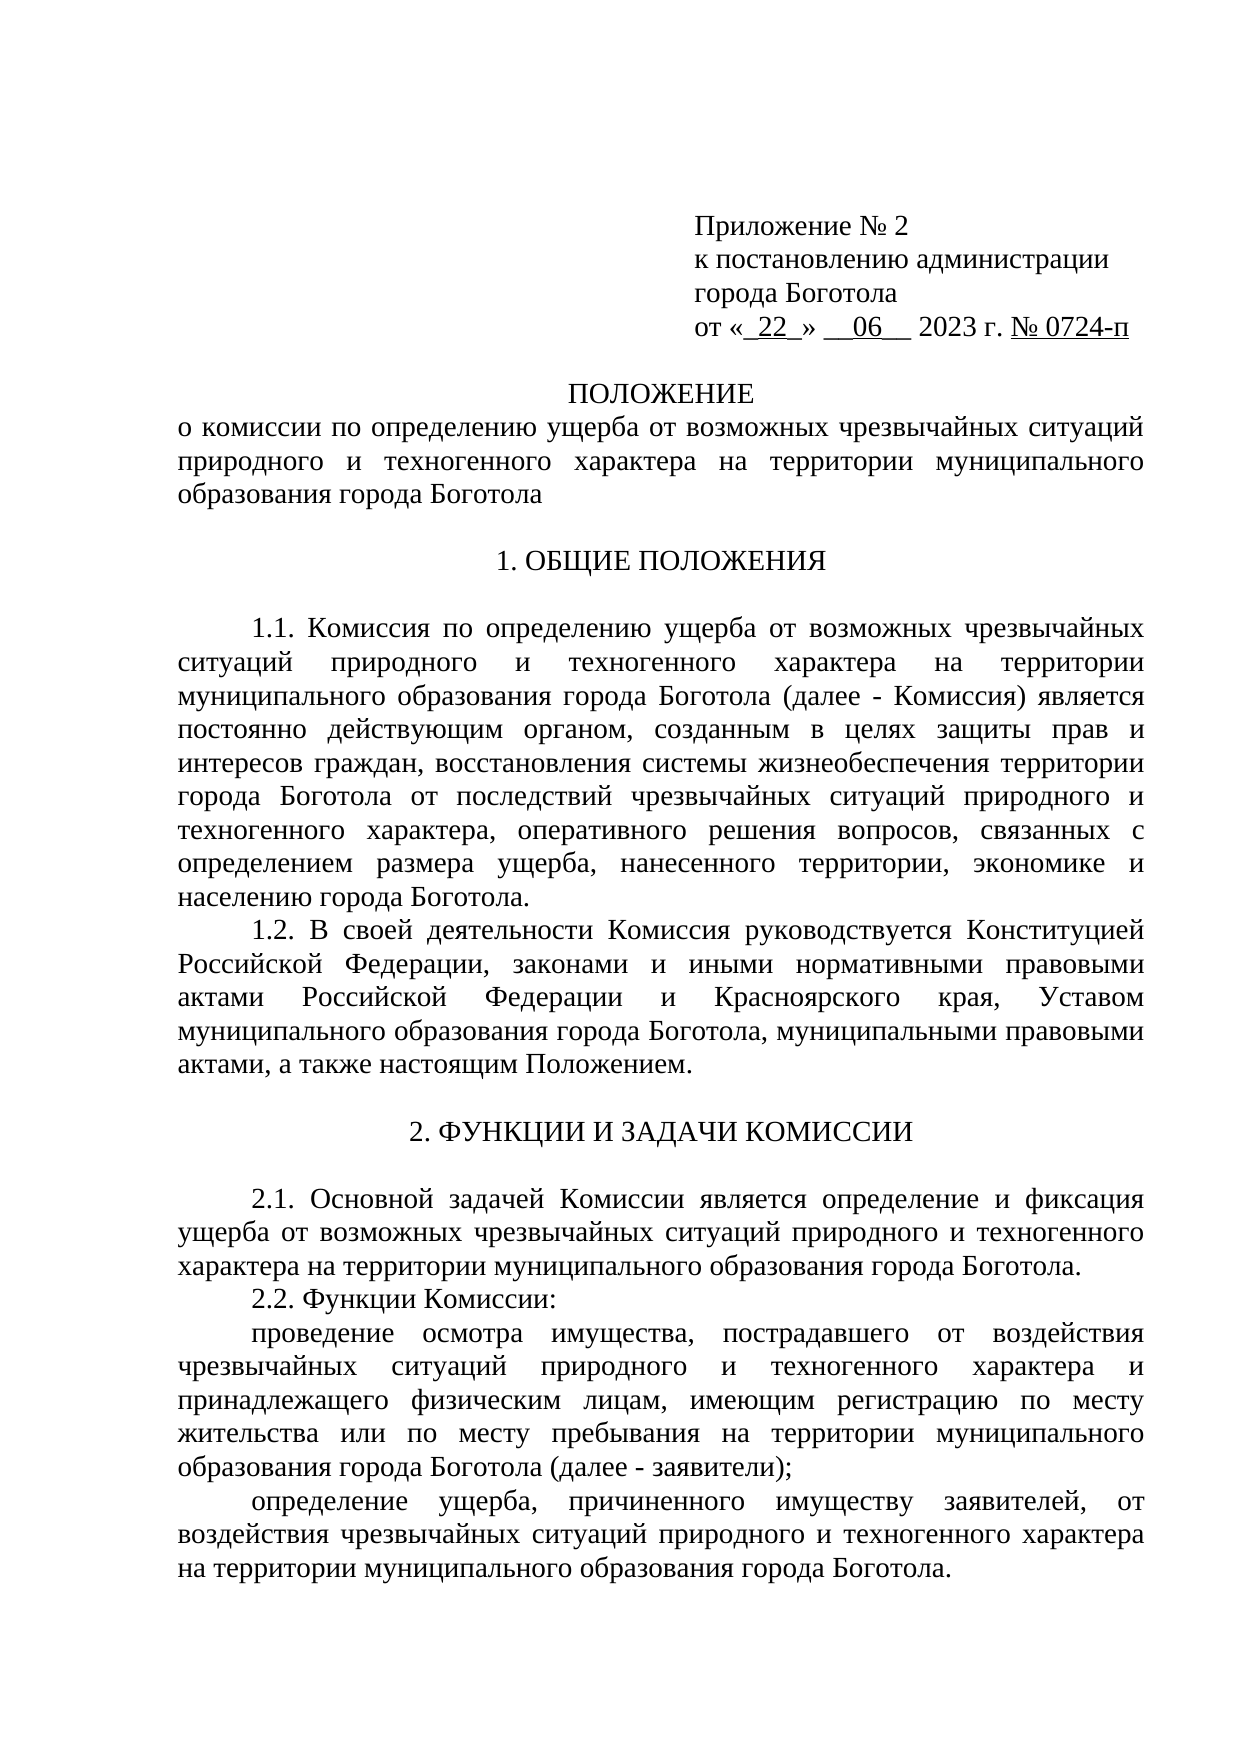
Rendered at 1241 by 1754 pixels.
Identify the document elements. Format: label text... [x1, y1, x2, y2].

text определение ущерба, причиненного имуществу заявителей, от воздействия чрезвычайных ситуаций природного и техногенного характера на территории муниципального образования города Боготола. [177, 1483, 1145, 1583]
text 2. ФУНКЦИИ И ЗАДАЧИ КОМИССИИ [177, 1114, 1145, 1147]
text 2.2. Функции Комиссии: [177, 1281, 1145, 1315]
text 1.1. Комиссия по определению ущерба от возможных чрезвычайных ситуаций природного и техногенного характера на территории муниципального образования города Боготола (далее - Комиссия) является постоянно действующим органом, созданным в целях защиты прав и интересов граждан, восстановления системы жизнеобеспечения территории города Боготола от последствий чрезвычайных ситуаций природного и техногенного характера, оперативного решения вопросов, связанных с определением размера ущерба, нанесенного территории, экономике и населению города Боготола. [177, 611, 1145, 912]
text 1. ОБЩИЕ ПОЛОЖЕНИЯ [177, 543, 1145, 577]
text проведение осмотра имущества, пострадавшего от воздействия чрезвычайных ситуаций природного и техногенного характера и принадлежащего физическим лицам, имеющим регистрацию по месту жительства или по месту пребывания на территории муниципального образования города Боготола (далее - заявители); [177, 1315, 1145, 1483]
text от «_22_» __06__ 2023 г. № 0724-п [694, 309, 1145, 342]
text 1.2. В своей деятельности Комиссия руководствуется Конституцией Российской Федерации, законами и иными нормативными правовыми актами Российской Федерации и Красноярского края, Уставом муниципального образования города Боготола, муниципальными правовыми актами, а также настоящим Положением. [177, 912, 1145, 1080]
text Приложение № 2 [694, 208, 1145, 242]
text к постановлению администрации [694, 242, 1145, 275]
text ПОЛОЖЕНИЕ [177, 376, 1145, 409]
text города Боготола [694, 275, 1145, 309]
text 2.1. Основной задачей Комиссии является определение и фиксация ущерба от возможных чрезвычайных ситуаций природного и техногенного характера на территории муниципального образования города Боготола. [177, 1181, 1145, 1281]
text о комиссии по определению ущерба от возможных чрезвычайных ситуаций природного и техногенного характера на территории муниципального образования города Боготола [177, 409, 1145, 510]
